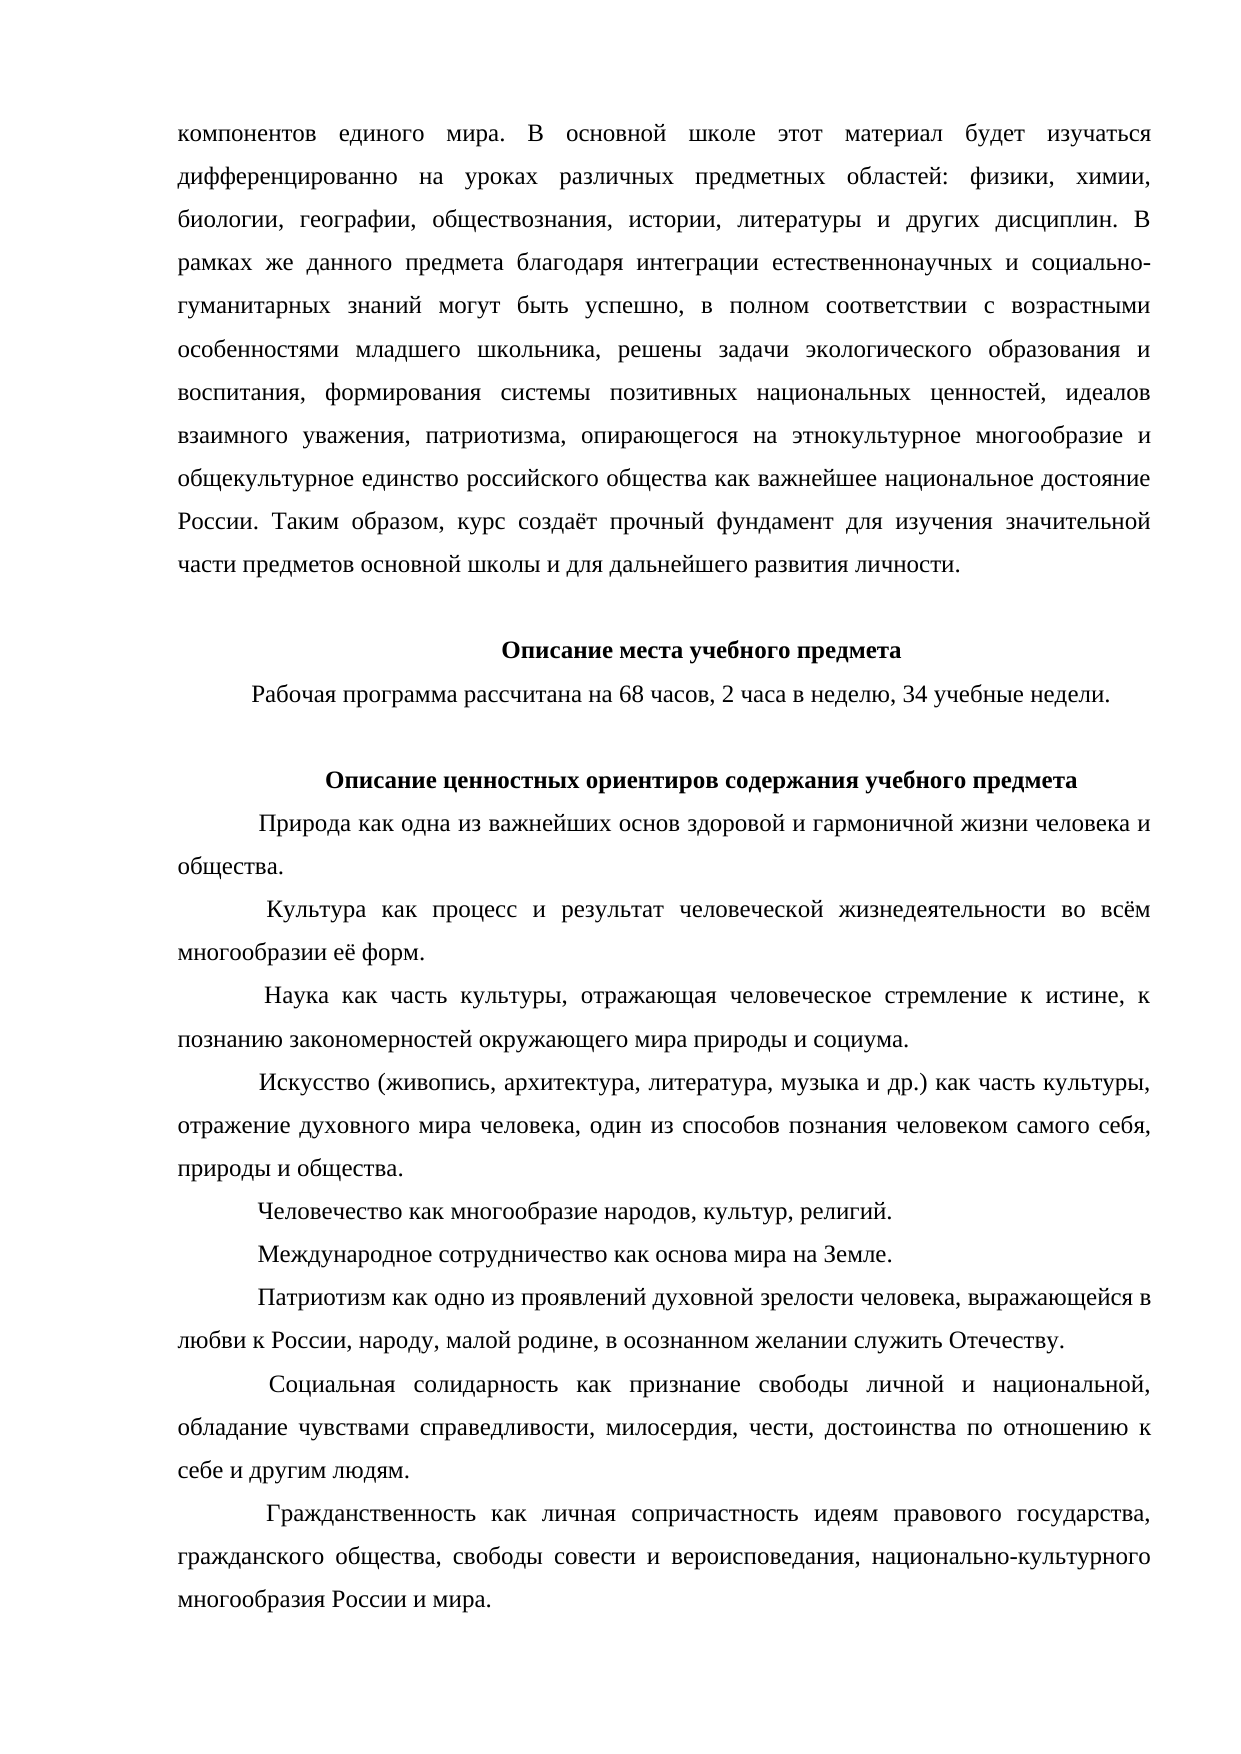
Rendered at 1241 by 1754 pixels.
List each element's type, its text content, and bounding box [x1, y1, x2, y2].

text Человечество как многообразие народов, культур, религий. [177, 1196, 1152, 1225]
text Искусство (живопись, архитектура, литература, музыка и др.) как часть культуры, отражение духовного мира человека, один из способов познания человеком самого себя, природы и общества. [177, 1067, 1152, 1182]
text Рабочая программа рассчитана на 68 часов, 2 часа в неделю, 34 учебные недели. [177, 679, 1152, 707]
text Описание места учебного предмета [177, 636, 1152, 664]
text Культура как процесс и результат человеческой жизнедеятельности во всём многообразии её форм. [177, 894, 1152, 966]
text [177, 118, 1152, 578]
text Наука как часть культуры, отражающая человеческое стремление к истине, к познанию закономерностей окружающего мира природы и социума. [177, 981, 1152, 1052]
text Патриотизм как одно из проявлений духовной зрелости человека, выражающейся в любви к России, народу, малой родине, в осознанном желании служить Отечеству. [177, 1282, 1152, 1354]
text Описание ценностных ориентиров содержания учебного предмета [177, 765, 1152, 794]
text Международное сотрудничество как основа мира на Земле. [177, 1239, 1152, 1268]
text Природа как одна из важнейших основ здоровой и гармоничной жизни человека и общества. [177, 808, 1152, 880]
text Социальная солидарность как признание свободы личной и национальной, обладание чувствами справедливости, милосердия, чести, достоинства по отношению к себе и другим людям. [177, 1369, 1152, 1484]
text Гражданственность как личная сопричастность идеям правового государства, гражданского общества, свободы совести и вероисповедания, национально-культурного многообразия России и мира. [177, 1498, 1152, 1613]
